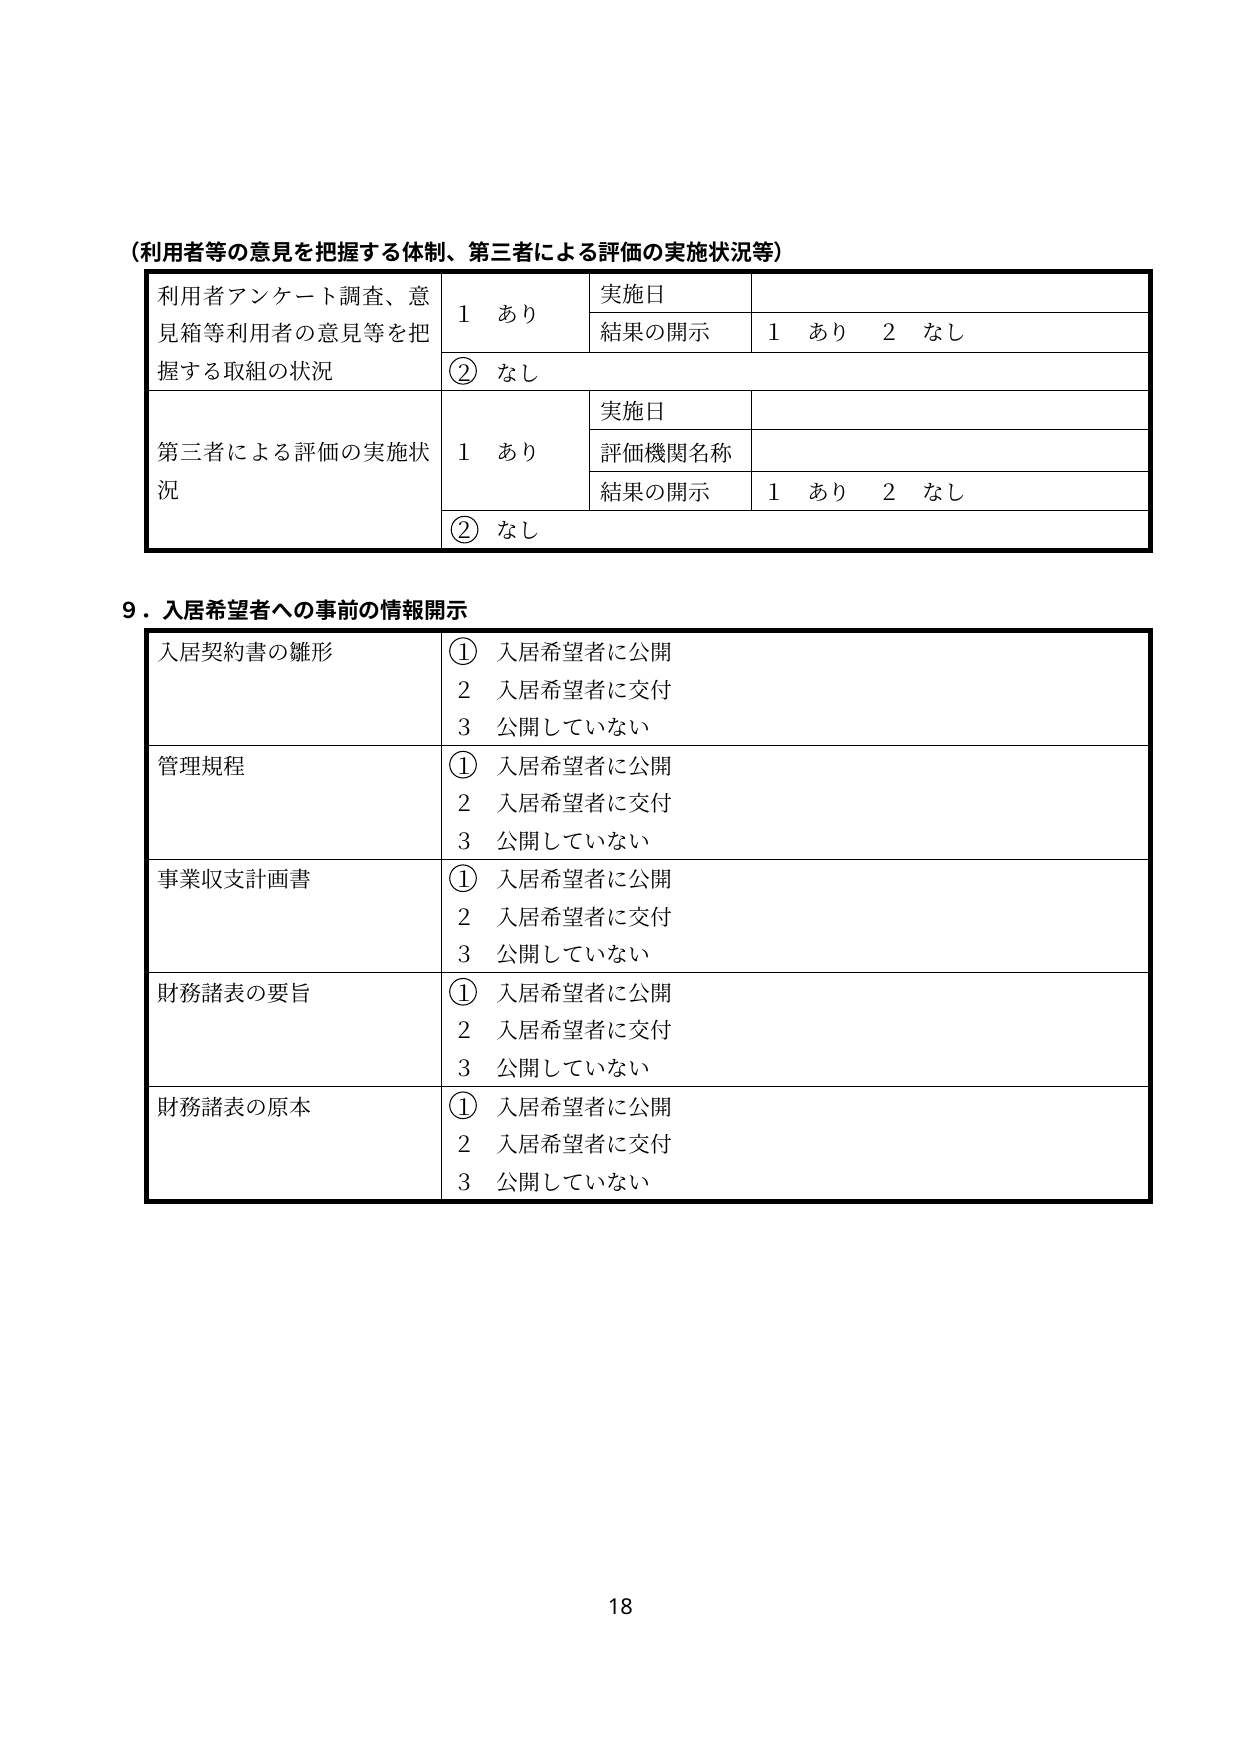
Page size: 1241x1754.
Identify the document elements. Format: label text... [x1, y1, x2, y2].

table_cell 第三者による評価の実施状況 [149, 391, 441, 548]
table_cell 事業収支計画書 [149, 860, 441, 972]
table_cell １ 入居希望者に公開 ２ 入居希望者に交付 ３ 公開していない [442, 1087, 1148, 1199]
table_cell [752, 391, 1148, 429]
table_header 入居契約書の雛形 [149, 633, 441, 745]
table_header １ あり [442, 274, 589, 352]
table_cell 結果の開示 [590, 472, 751, 510]
table_cell [752, 430, 1148, 471]
table_header 実施日 [590, 274, 751, 312]
text ９．入居希望者への事前の情報開示 [118, 590, 1122, 628]
table_cell 結果の開示 [590, 313, 751, 352]
table_cell 管理規程 [149, 746, 441, 859]
table_cell 財務諸表の原本 [149, 1087, 441, 1199]
table_header [752, 274, 1148, 312]
table_header 利用者アンケート調査、意見箱等利用者の意見等を把握する取組の状況 [149, 274, 441, 390]
table_header １ 入居希望者に公開 ２ 入居希望者に交付 ３ 公開していない [442, 633, 1148, 745]
text （利用者等の意見を把握する体制、第三者による評価の実施状況等） [118, 232, 1122, 269]
table_cell １ あり ２ なし [752, 472, 1148, 510]
table_cell ２ なし [442, 511, 1148, 548]
table_cell 財務諸表の要旨 [149, 973, 441, 1086]
table_cell １ 入居希望者に公開 ２ 入居希望者に交付 ３ 公開していない [442, 746, 1148, 859]
table_cell １ あり ２ なし [752, 313, 1148, 352]
table_cell 評価機関名称 [590, 430, 751, 471]
table_cell １ 入居希望者に公開 ２ 入居希望者に交付 ３ 公開していない [442, 860, 1148, 972]
table_cell ２ なし [442, 353, 1148, 390]
table_cell １ 入居希望者に公開 ２ 入居希望者に交付 ３ 公開していない [442, 973, 1148, 1086]
table_cell 実施日 [590, 391, 751, 429]
table_cell １ あり [442, 391, 589, 510]
